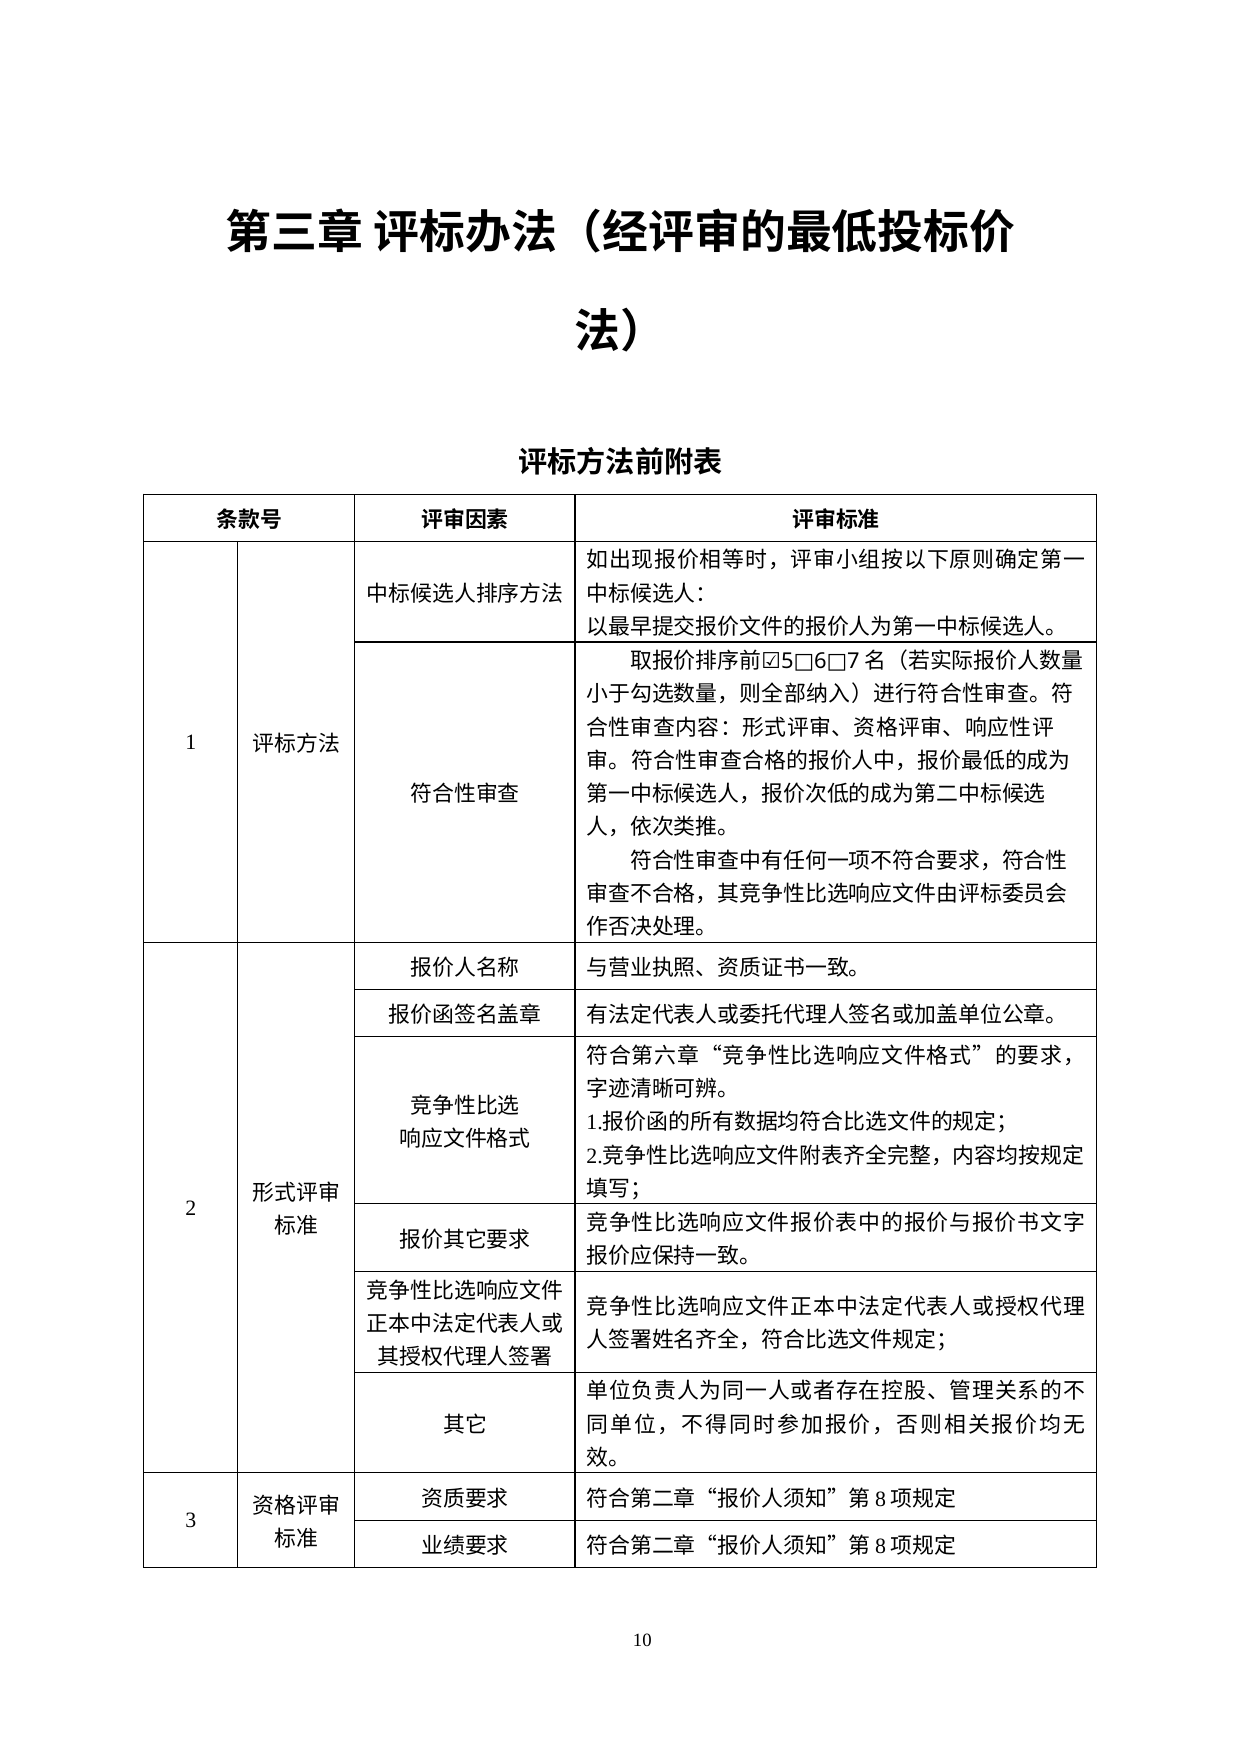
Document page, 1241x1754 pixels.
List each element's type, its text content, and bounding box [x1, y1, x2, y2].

table_header 评审标准 [576, 495, 1096, 541]
table_cell 报价其它要求 [355, 1204, 574, 1271]
table_cell 1 [144, 542, 237, 942]
table_cell 竞争性比选响应文件正本中法定代表人或授权代理人签署姓名齐全，符合比选文件规定； [576, 1272, 1096, 1372]
table_cell 业绩要求 [355, 1521, 574, 1567]
table_cell 竞争性比选 响应文件格式 [355, 1037, 574, 1203]
table_cell 中标候选人排序方法 [355, 542, 574, 641]
table_header 条款号 [144, 495, 354, 541]
table_cell 评标方法 [238, 542, 354, 942]
subtitle 评标办法（经评审的最低投标价法） [188, 195, 1052, 361]
table_cell 3 [144, 1473, 237, 1567]
table_cell 报价函签名盖章 [355, 990, 574, 1036]
table_cell 取报价排序前☑5□6□7名（若实际报价人数量小于勾选数量，则全部纳入）进行符合性审查。符合性审查内容：形式评审、资格评审、响应性评审。符合性审查合格的报价人中，报价最低的成为第一中标候选人，报价次低的成为第二中标候选人，依次类推。 符合性审查中有任何一项不符合要求，符合性审查不合格，其竞争性比选响应文件由评标委员会作否决处理。 [576, 643, 1096, 942]
table_cell 资质要求 [355, 1473, 574, 1519]
table_cell 如出现报价相等时，评审小组按以下原则确定第一中标候选人： 以最早提交报价文件的报价人为第一中标候选人。 [576, 542, 1096, 641]
table_cell 2 [144, 943, 237, 1472]
table_cell 有法定代表人或委托代理人签名或加盖单位公章。 [576, 990, 1096, 1036]
table_cell 与营业执照、资质证书一致。 [576, 943, 1096, 989]
text 评标方法前附表 [188, 427, 1052, 493]
table_cell 符合第二章“报价人须知”第8项规定 [576, 1521, 1096, 1567]
table_header 评审因素 [355, 495, 574, 541]
table_cell 竞争性比选响应文件正本中法定代表人或其授权代理人签署 [355, 1272, 574, 1372]
table_cell 其它 [355, 1373, 574, 1472]
table_cell 符合第六章“竞争性比选响应文件格式”的要求，字迹清晰可辨。 1.报价函的所有数据均符合比选文件的规定； 2.竞争性比选响应文件附表齐全完整，内容均按规定填写； [576, 1037, 1096, 1203]
table_cell 报价人名称 [355, 943, 574, 989]
table_cell 符合第二章“报价人须知”第8项规定 [576, 1473, 1096, 1519]
table_cell 单位负责人为同一人或者存在控股、管理关系的不同单位，不得同时参加报价，否则相关报价均无效。 [576, 1373, 1096, 1472]
table_cell 资格评审标准 [238, 1473, 354, 1567]
table_cell 形式评审标准 [238, 943, 354, 1472]
table_cell 竞争性比选响应文件报价表中的报价与报价书文字报价应保持一致。 [576, 1204, 1096, 1271]
table_cell 符合性审查 [355, 643, 574, 942]
